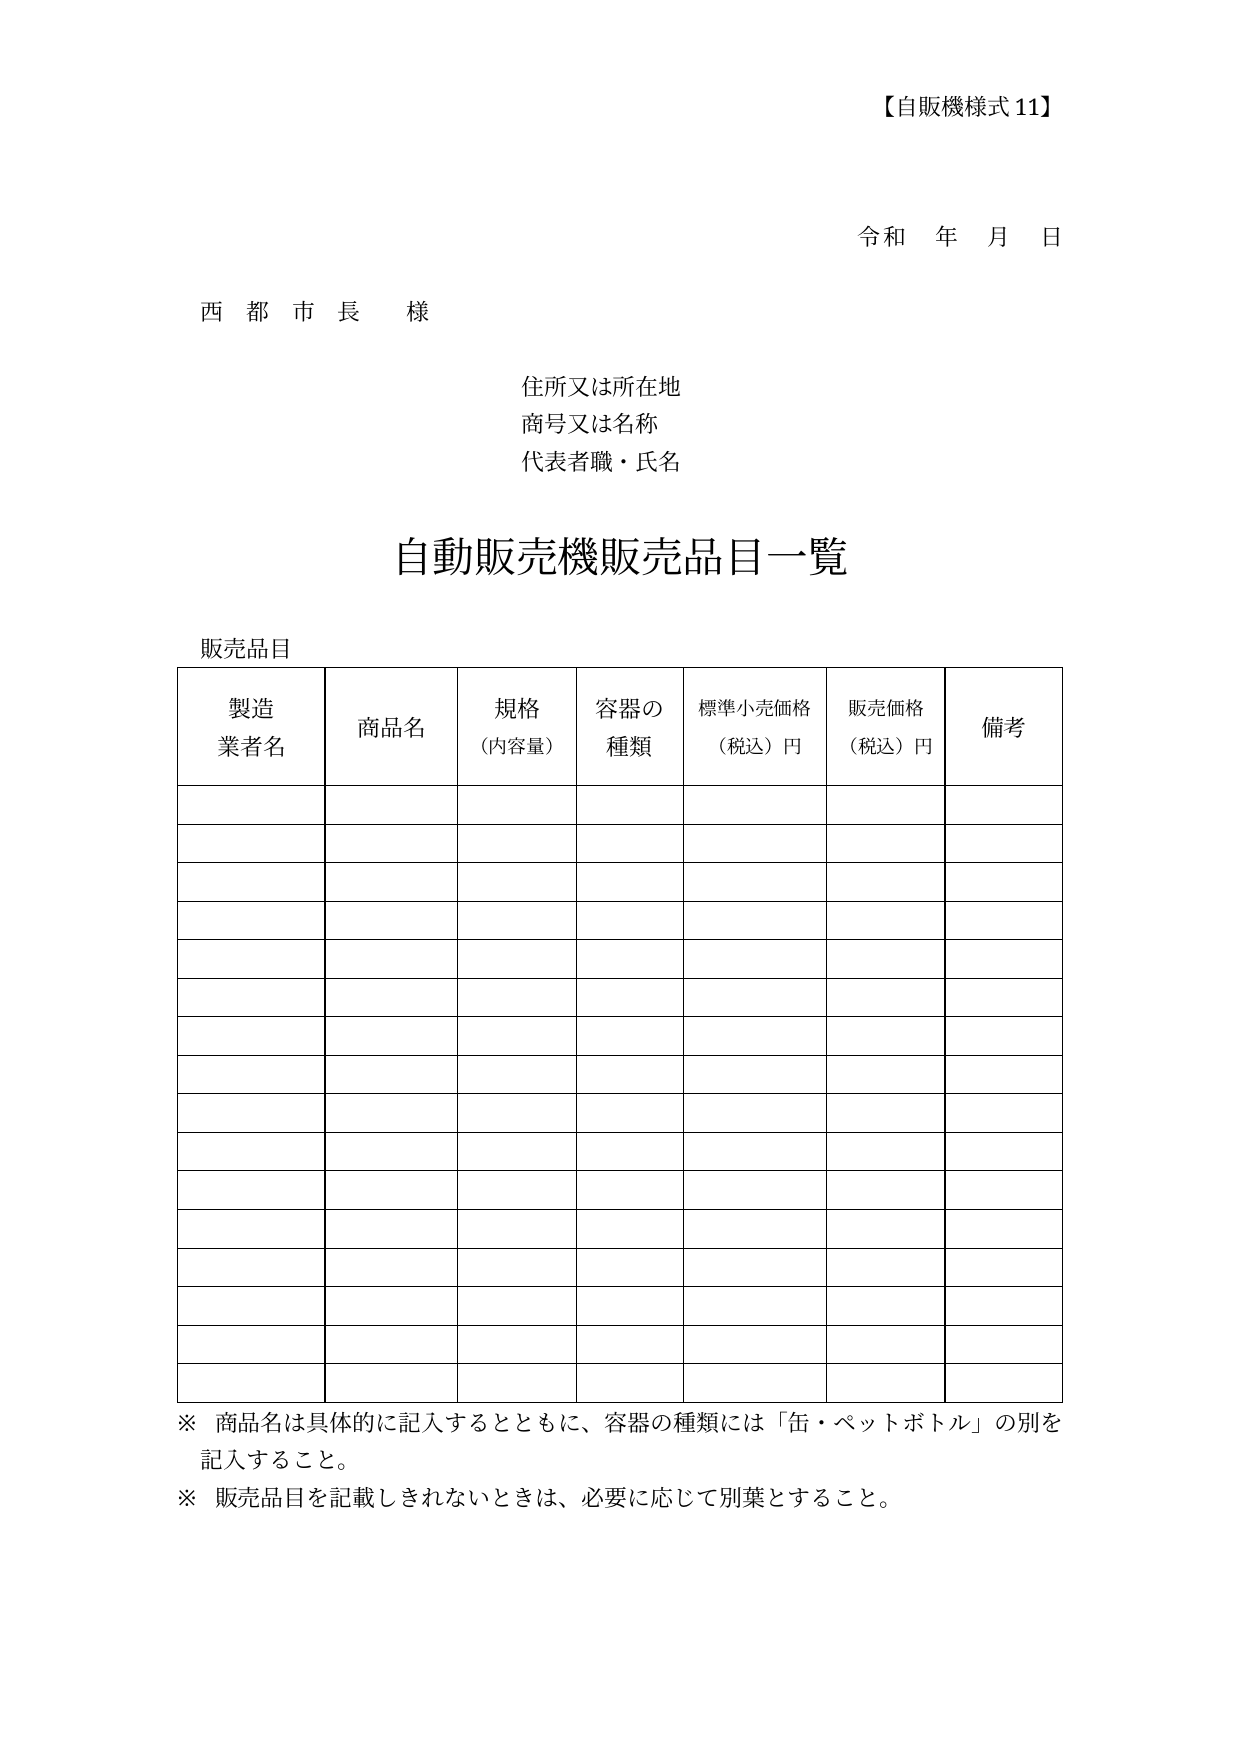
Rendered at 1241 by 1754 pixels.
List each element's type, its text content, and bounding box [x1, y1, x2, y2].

table_cell [827, 786, 944, 823]
text 商号又は名称 [177, 404, 1063, 442]
table_cell [458, 1249, 576, 1286]
text 販売品目 [177, 629, 1063, 667]
table_cell [827, 1326, 944, 1363]
text 住所又は所在地 [177, 367, 1063, 404]
text 記入すること。 [177, 1440, 1063, 1478]
table_cell [827, 1287, 944, 1324]
table_header 容器の 種類 [577, 668, 683, 785]
table_cell [577, 1171, 683, 1209]
table_cell [577, 1133, 683, 1170]
table_cell [946, 1326, 1062, 1363]
table_cell [577, 1287, 683, 1324]
table_cell [684, 1287, 826, 1324]
table_cell [946, 1249, 1062, 1286]
table_cell [326, 940, 457, 978]
table_cell [458, 1094, 576, 1132]
table_cell [577, 1210, 683, 1247]
table_cell [827, 1364, 944, 1402]
table_cell [458, 902, 576, 939]
table_cell [577, 863, 683, 901]
table_cell [458, 786, 576, 823]
table_cell [827, 863, 944, 901]
table_cell [326, 979, 457, 1016]
table_cell [458, 1364, 576, 1402]
table_cell [946, 825, 1062, 862]
table_cell [827, 902, 944, 939]
table_cell [178, 902, 324, 939]
table_cell [178, 863, 324, 901]
table_cell [178, 1094, 324, 1132]
table_cell [684, 1364, 826, 1402]
table_cell [326, 1094, 457, 1132]
table_cell [946, 940, 1062, 978]
table_cell [577, 1094, 683, 1132]
table_cell [326, 902, 457, 939]
table_cell [577, 1326, 683, 1363]
table_cell [458, 1056, 576, 1093]
table_cell [458, 1287, 576, 1324]
table_cell [684, 786, 826, 823]
table_cell [946, 902, 1062, 939]
table_cell [577, 825, 683, 862]
table_header 販売価格 （税込）円 [827, 668, 944, 785]
list 商品名は具体的に記入するとともに、容器の種類には「缶・ペットボトル」の別を [177, 1403, 1063, 1440]
table_cell [326, 1287, 457, 1324]
table_header 備考 [946, 668, 1062, 785]
table_cell [827, 825, 944, 862]
table_cell [326, 863, 457, 901]
table_cell [946, 1017, 1062, 1055]
table_cell [684, 1210, 826, 1247]
table_cell [827, 1056, 944, 1093]
table_cell [178, 825, 324, 862]
table_cell [577, 1249, 683, 1286]
table_cell [946, 979, 1062, 1016]
table_cell [827, 1249, 944, 1286]
table_cell [684, 1171, 826, 1209]
table_cell [178, 786, 324, 823]
list 販売品目を記載しきれないときは、必要に応じて別葉とすること。 [177, 1478, 1063, 1515]
table_cell [827, 940, 944, 978]
table_cell [946, 1287, 1062, 1324]
table_cell [946, 1364, 1062, 1402]
table_cell [684, 1094, 826, 1132]
table_cell [178, 940, 324, 978]
table_cell [684, 1326, 826, 1363]
table_cell [326, 786, 457, 823]
table_cell [684, 940, 826, 978]
table_cell [827, 1171, 944, 1209]
table_cell [178, 979, 324, 1016]
table_cell [326, 1171, 457, 1209]
table_cell [684, 902, 826, 939]
table_cell [684, 979, 826, 1016]
table_cell [326, 1210, 457, 1247]
table_header 製造 業者名 [178, 668, 324, 785]
table_cell [827, 1133, 944, 1170]
table_cell [827, 1094, 944, 1132]
table_cell [326, 1017, 457, 1055]
table_cell [458, 1017, 576, 1055]
table_cell [458, 940, 576, 978]
table_cell [178, 1364, 324, 1402]
table_cell [684, 1133, 826, 1170]
table_cell [178, 1249, 324, 1286]
table_cell [684, 863, 826, 901]
table_cell [684, 1056, 826, 1093]
table_cell [326, 1249, 457, 1286]
table_cell [458, 1171, 576, 1209]
table_cell [458, 1133, 576, 1170]
table_cell [458, 863, 576, 901]
table_cell [178, 1326, 324, 1363]
text 自動販売機販売品目一覧 [177, 517, 1063, 592]
table_cell [178, 1210, 324, 1247]
table_cell [458, 825, 576, 862]
table_cell [827, 979, 944, 1016]
table_cell [178, 1056, 324, 1093]
table_cell [178, 1171, 324, 1209]
table_cell [326, 825, 457, 862]
table_cell [178, 1133, 324, 1170]
table_cell [577, 979, 683, 1016]
table_cell [946, 863, 1062, 901]
table_cell [178, 1287, 324, 1324]
table_cell [326, 1326, 457, 1363]
text 代表者職・氏名 [177, 442, 1063, 479]
table_cell [577, 786, 683, 823]
table_header 規格 （内容量） [458, 668, 576, 785]
table_header 標準小売価格 （税込）円 [684, 668, 826, 785]
table_cell [326, 1056, 457, 1093]
table_cell [827, 1210, 944, 1247]
table_cell [577, 1017, 683, 1055]
table_cell [946, 1133, 1062, 1170]
table_cell [946, 1056, 1062, 1093]
table_cell [577, 1364, 683, 1402]
table_cell [178, 1017, 324, 1055]
table_cell [326, 1133, 457, 1170]
text 西 都 市 長 様 [177, 292, 1063, 329]
table_cell [458, 979, 576, 1016]
table_cell [458, 1210, 576, 1247]
table_cell [577, 1056, 683, 1093]
table_cell [946, 1210, 1062, 1247]
table_cell [946, 1094, 1062, 1132]
table_cell [577, 902, 683, 939]
table_cell [684, 1249, 826, 1286]
text 令和 年 月 日 [177, 217, 1063, 254]
table_cell [827, 1017, 944, 1055]
table_cell [577, 940, 683, 978]
table_cell [946, 786, 1062, 823]
table_cell [684, 825, 826, 862]
table_cell [326, 1364, 457, 1402]
table_cell [458, 1326, 576, 1363]
table_cell [684, 1017, 826, 1055]
table_cell [946, 1171, 1062, 1209]
table_header 商品名 [326, 668, 457, 785]
